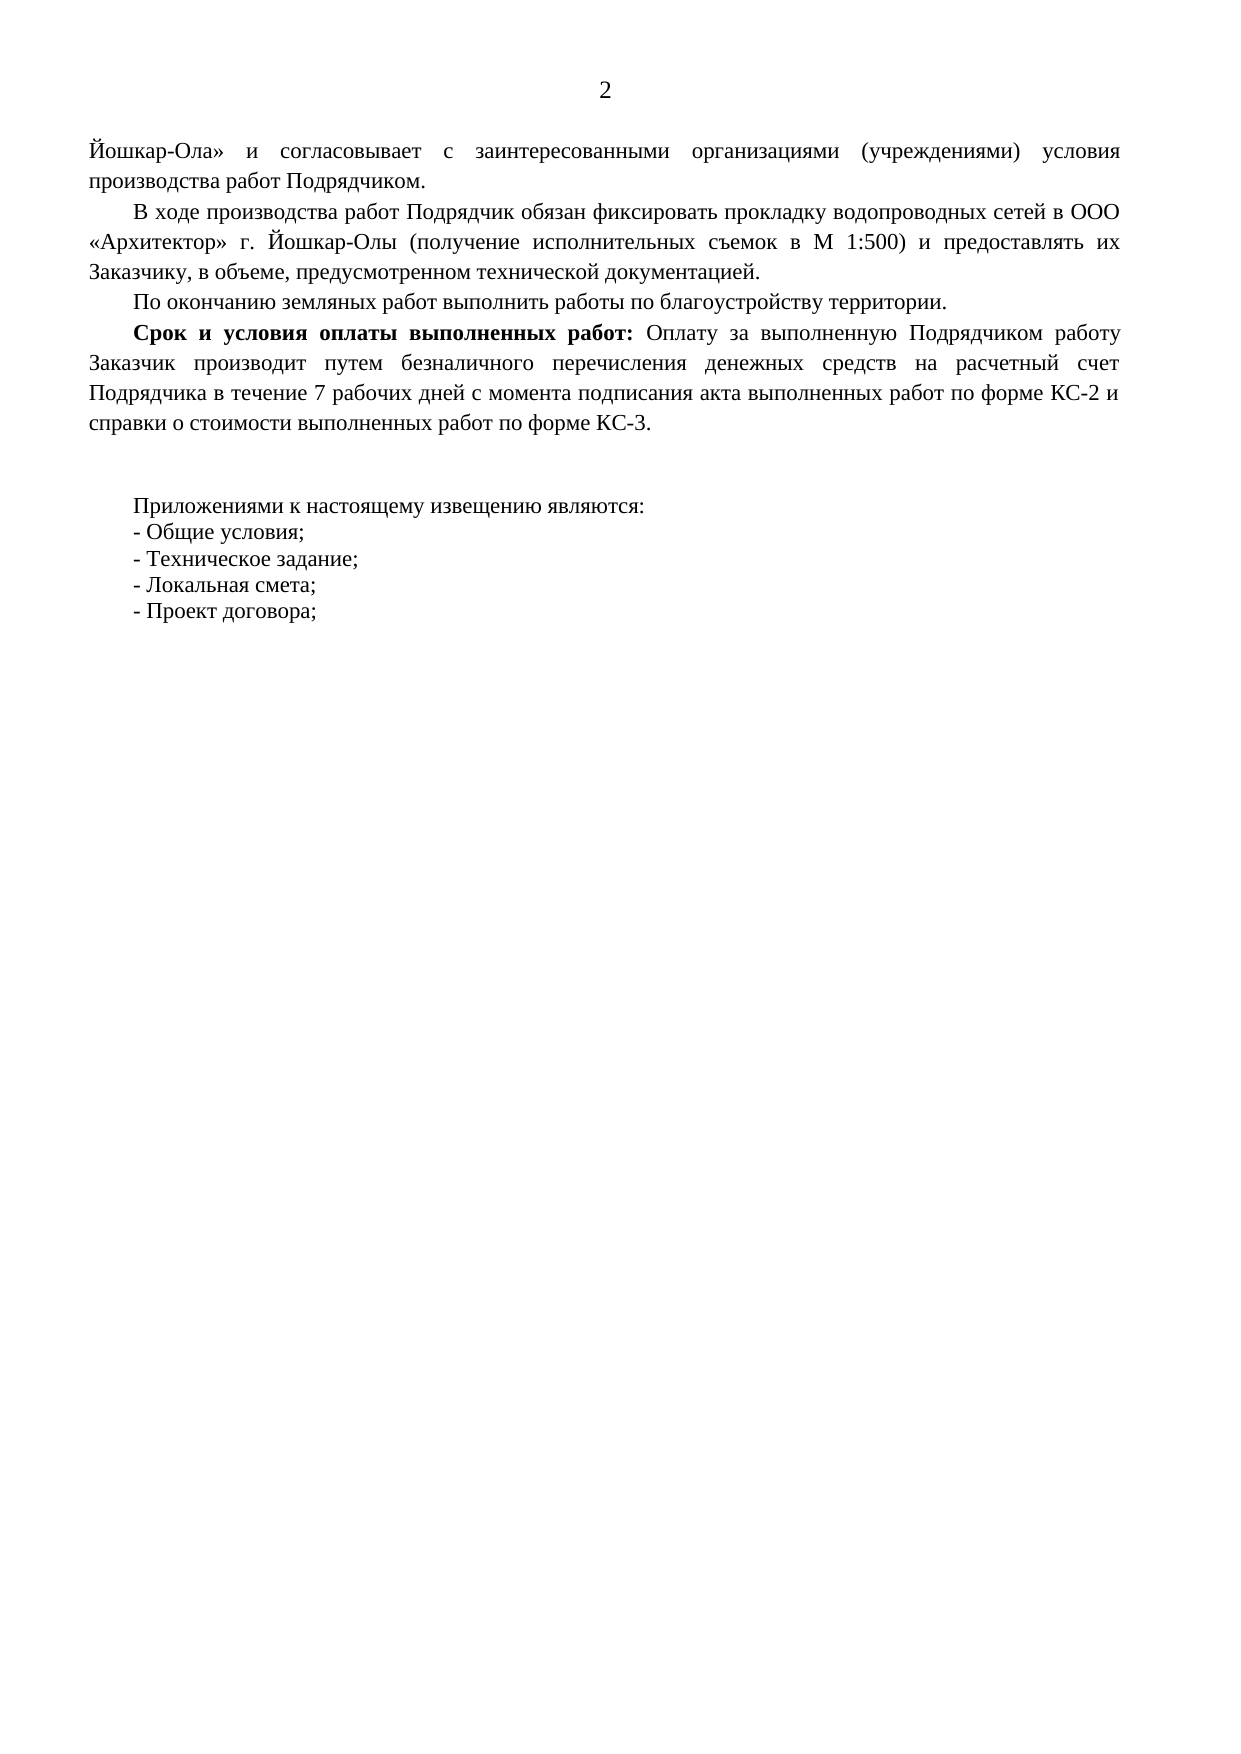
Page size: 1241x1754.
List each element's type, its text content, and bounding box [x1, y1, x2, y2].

list По окончанию земляных работ выполнить работы по благоустройству территории. [88, 288, 1122, 315]
text - Локальная смета; [88, 571, 1122, 597]
text Приложениями к настоящему извещению являются: [88, 492, 1122, 518]
text - Техническое задание; [88, 545, 1122, 571]
list В ходе производства работ Подрядчик обязан фиксировать прокладку водопроводных сетей в ООО «Архитектор» г. Йошкар-Олы (получение исполнительных съемок в М 1:500) и предоставлять их Заказчику, в объеме, предусмотренном технической документацией. [88, 198, 1122, 284]
text - Проект договора; [88, 597, 1122, 624]
text - Общие условия; [88, 518, 1122, 545]
text Срок и условия оплаты выполненных работ: Оплату за выполненную Подрядчиком работу Заказчик производит путем безналичного перечисления денежных средств на расчетный счет Подрядчика в течение 7 рабочих дней с момента подписания акта выполненных работ по форме КС-2 и справки о стоимости выполненных работ по форме КС-3. [88, 318, 1122, 436]
